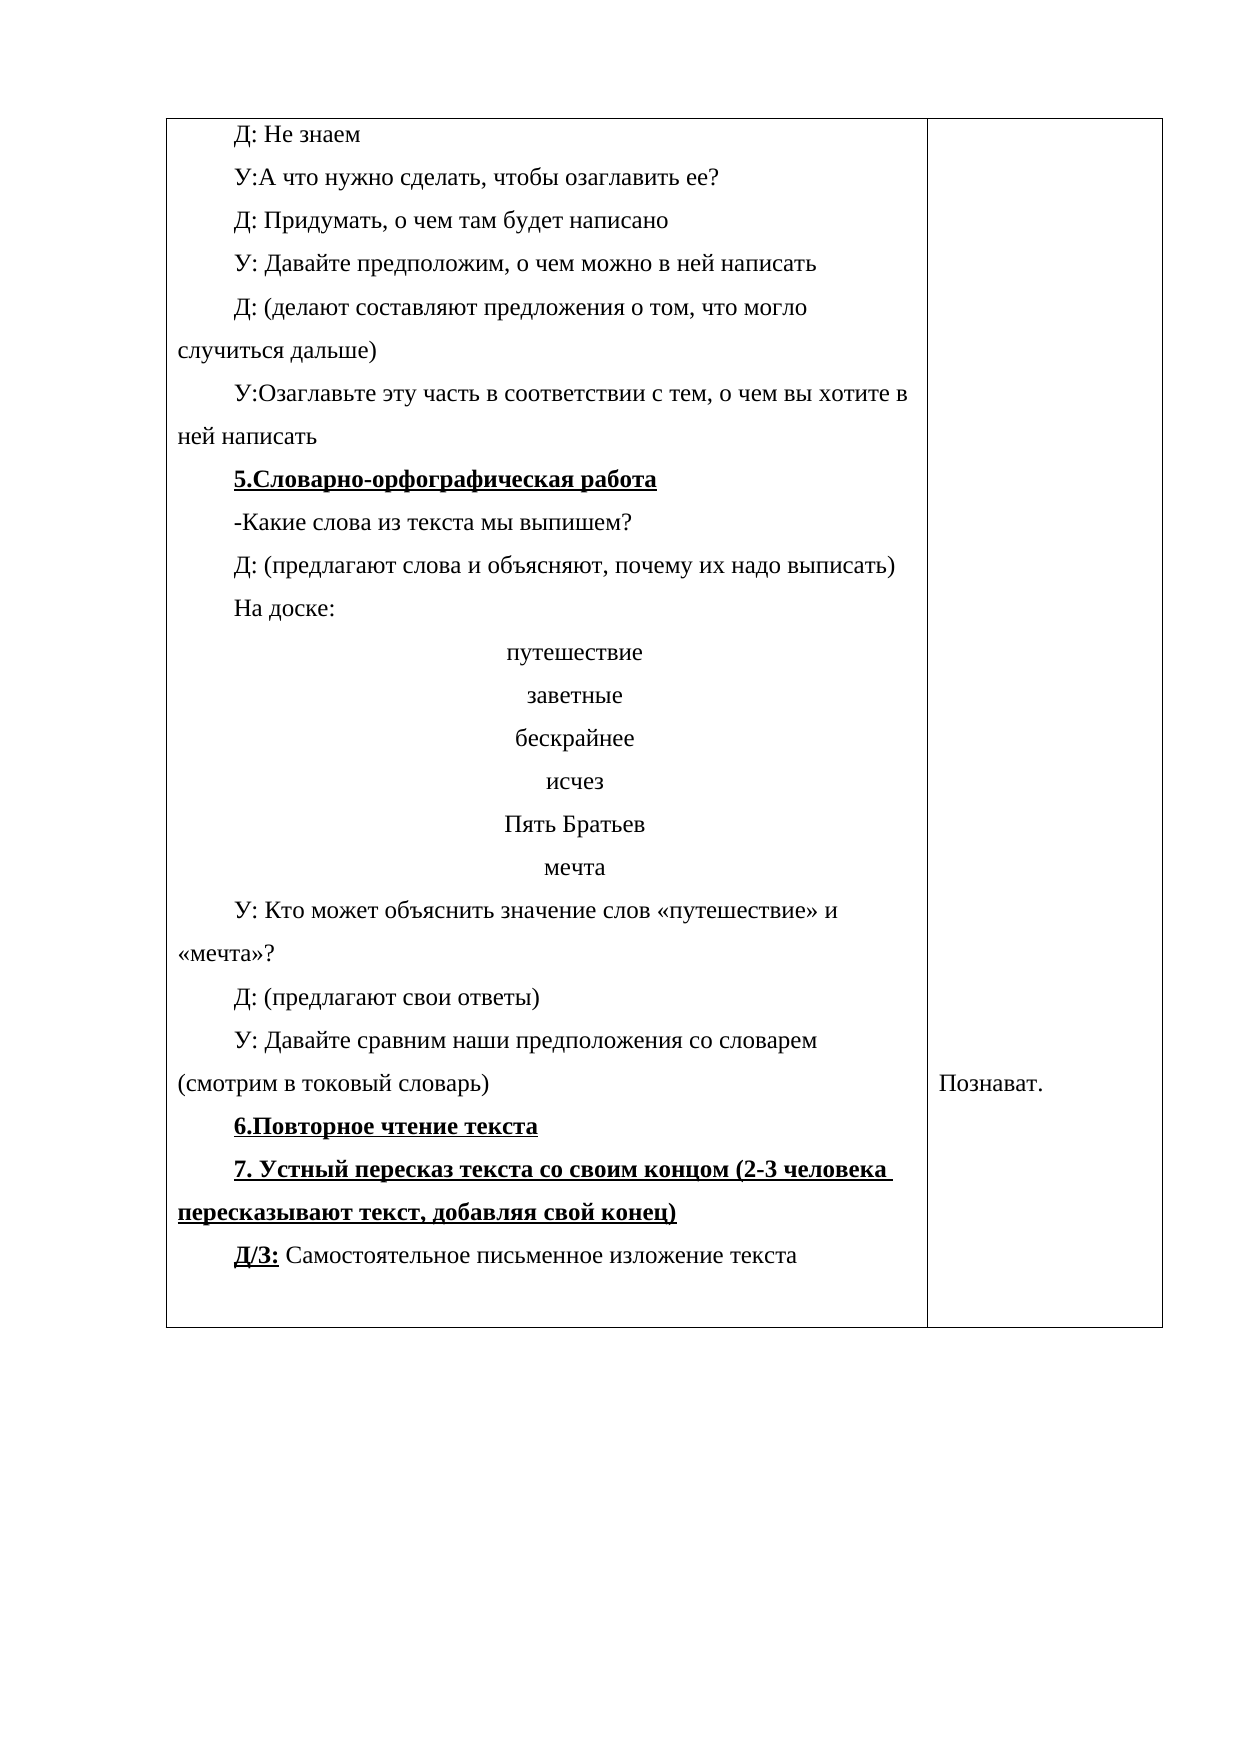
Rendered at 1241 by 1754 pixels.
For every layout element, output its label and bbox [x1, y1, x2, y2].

table_cell [167, 119, 927, 1327]
table_cell [928, 119, 1162, 1327]
